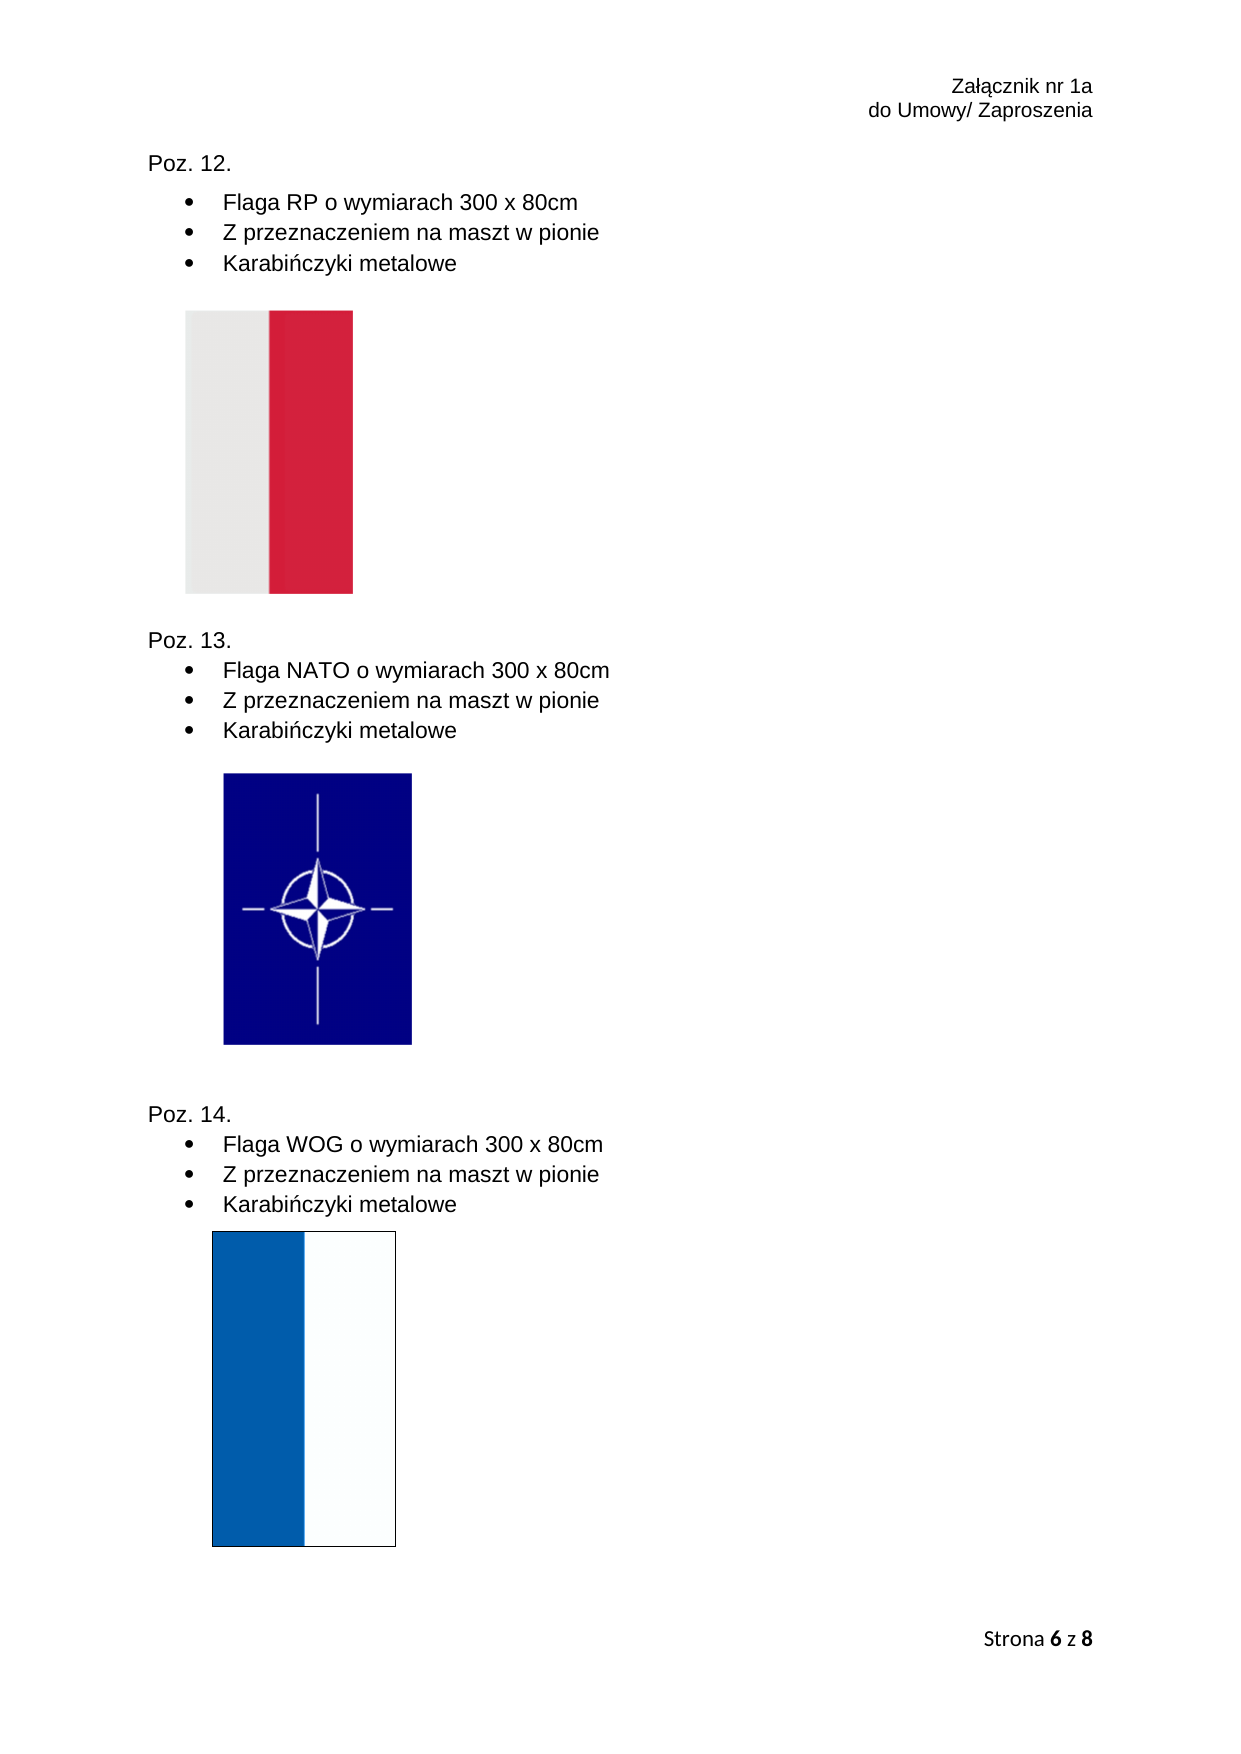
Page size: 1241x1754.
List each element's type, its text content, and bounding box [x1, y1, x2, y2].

list Flaga RP o wymiarach 300 x 80cm [185, 189, 1093, 216]
text Poz. 12. [148, 150, 1093, 176]
list Flaga WOG o wymiarach 300 x 80cm [185, 1131, 1093, 1157]
picture [224, 774, 411, 1044]
list Z przeznaczeniem na maszt w pionie [185, 1161, 1093, 1187]
list Karabińczyki metalowe [185, 1191, 1093, 1218]
list Karabińczyki metalowe [185, 249, 1093, 276]
text Poz. 13. [148, 627, 1093, 653]
list Z przeznaczeniem na maszt w pionie [185, 687, 1093, 713]
picture [213, 1232, 395, 1546]
picture [186, 311, 352, 593]
list Karabińczyki metalowe [185, 717, 1093, 744]
text Poz. 14. [148, 1101, 1093, 1127]
list Z przeznaczeniem na maszt w pionie [185, 219, 1093, 246]
list Flaga NATO o wymiarach 300 x 80cm [185, 657, 1093, 683]
